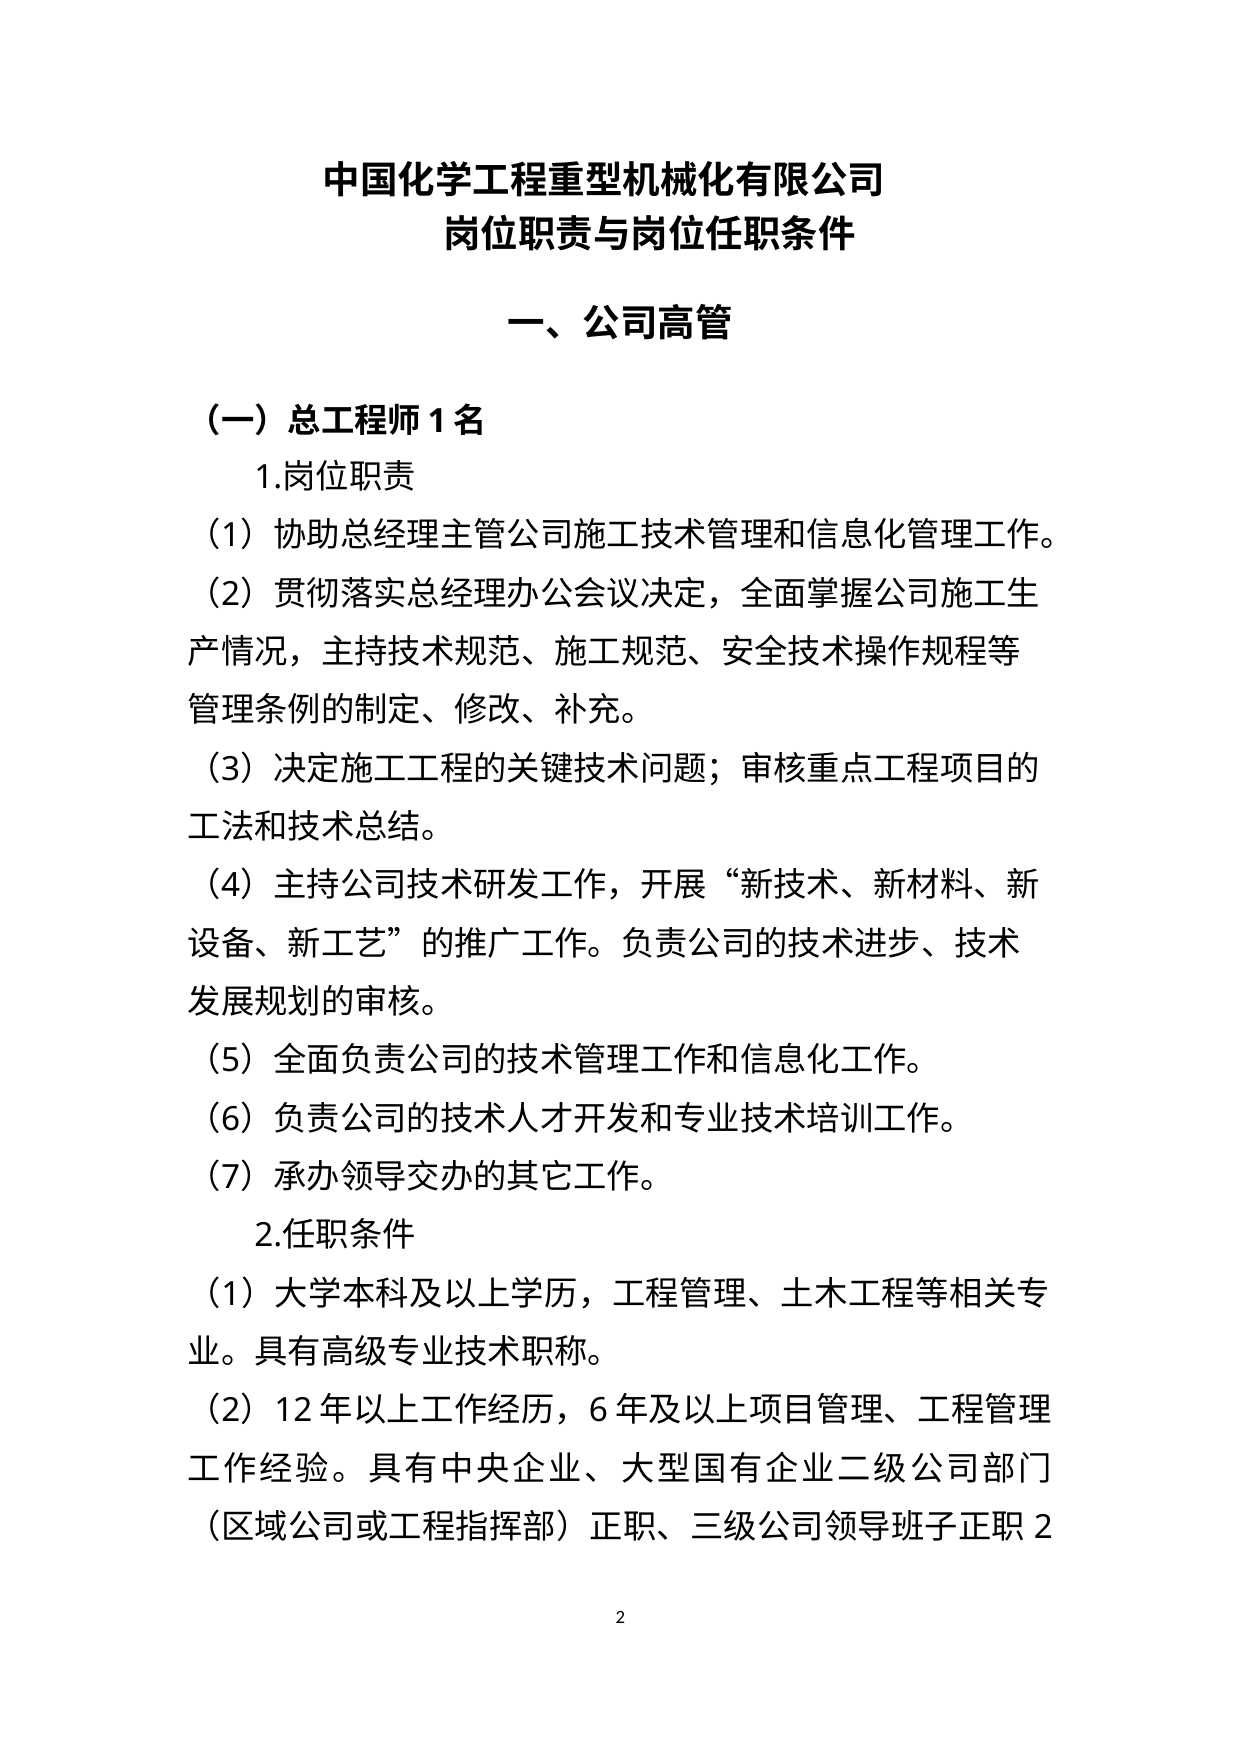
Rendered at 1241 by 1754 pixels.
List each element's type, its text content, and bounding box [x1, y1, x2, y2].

text 1.岗位职责 [187, 442, 1053, 500]
text （1）大学本科及以上学历，工程管理、土木工程等相关专业。具有高级专业技术职称。 [187, 1258, 1053, 1375]
text （2）贯彻落实总经理办公会议决定，全面掌握公司施工生产情况，主持技术规范、施工规范、安全技术操作规程等管理条例的制定、修改、补充。 [187, 558, 1053, 733]
text （一）总工程师1名 [187, 394, 1053, 442]
text 2.任职条件 [187, 1200, 1053, 1258]
text （5）全面负责公司的技术管理工作和信息化工作。 [187, 1025, 1053, 1083]
text （1）协助总经理主管公司施工技术管理和信息化管理工作。 [187, 500, 1053, 558]
text （6）负责公司的技术人才开发和专业技术培训工作。 [187, 1083, 1053, 1142]
text （7）承办领导交办的其它工作。 [187, 1142, 1053, 1200]
text （4）主持公司技术研发工作，开展“新技术、新材料、新设备、新工艺”的推广工作。负责公司的技术进步、技术发展规划的审核。 [187, 850, 1053, 1025]
text 一、公司高管 [187, 298, 1053, 346]
subtitle 岗位职责与岗位任职条件 [187, 204, 1053, 258]
text 中国化学工程重型机械化有限公司 [187, 150, 1053, 204]
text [187, 1375, 1053, 1550]
text （3）决定施工工程的关键技术问题；审核重点工程项目的工法和技术总结。 [187, 733, 1053, 850]
